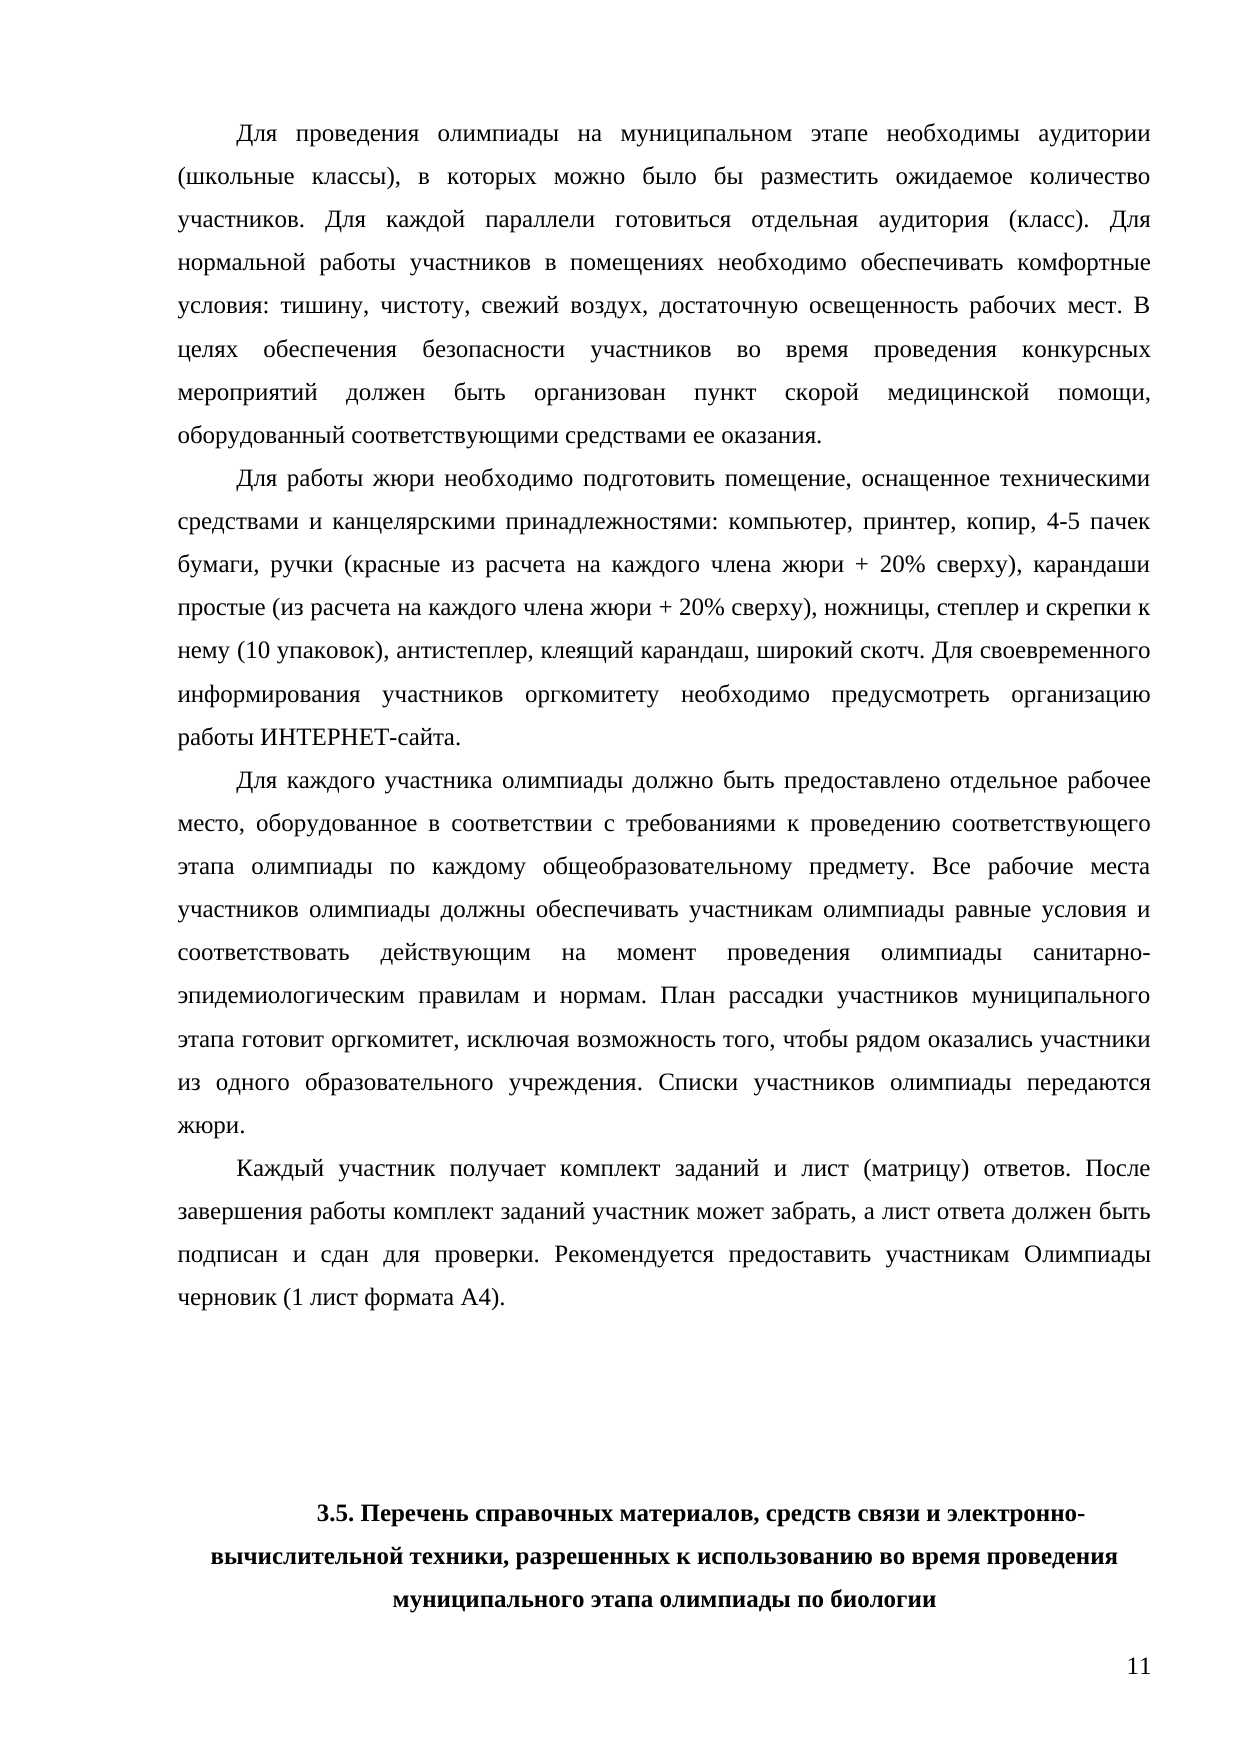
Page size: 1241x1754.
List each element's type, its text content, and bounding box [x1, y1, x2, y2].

text Для проведения олимпиады на муниципальном этапе необходимы аудитории (школьные классы), в которых можно было бы разместить ожидаемое количество участников. Для каждой параллели готовиться отдельная аудитория (класс). Для нормальной работы участников в помещениях необходимо обеспечивать комфортные условия: тишину, чистоту, свежий воздух, достаточную освещенность рабочих мест. В целях обеспечения безопасности участников во время проведения конкурсных мероприятий должен быть организован пункт скорой медицинской помощи, оборудованный соответствующими средствами ее оказания. [177, 118, 1152, 449]
text 3.5. Перечень справочных материалов, средств связи и электронно-вычислительной техники, разрешенных к использованию во время проведения муниципального этапа олимпиады по биологии [177, 1498, 1152, 1613]
text Для работы жюри необходимо подготовить помещение, оснащенное техническими средствами и канцелярскими принадлежностями: компьютер, принтер, копир, 4-5 пачек бумаги, ручки (красные из расчета на каждого члена жюри + 20% сверху), карандаши простые (из расчета на каждого члена жюри + 20% сверху), ножницы, степлер и скрепки к нему (10 упаковок), антистеплер, клеящий карандаш, широкий скотч. Для своевременного информирования участников оргкомитету необходимо предусмотреть организацию работы ИНТЕРНЕТ-сайта. [177, 463, 1152, 751]
text Каждый участник получает комплект заданий и лист (матрицу) ответов. После завершения работы комплект заданий участник может забрать, а лист ответа должен быть подписан и сдан для проверки. Рекомендуется предоставить участникам Олимпиады черновик (1 лист формата А4). [177, 1153, 1152, 1311]
text Для каждого участника олимпиады должно быть предоставлено отдельное рабочее место, оборудованное в соответствии с требованиями к проведению соответствующего этапа олимпиады по каждому общеобразовательному предмету. Все рабочие места участников олимпиады должны обеспечивать участникам олимпиады равные условия и соответствовать действующим на момент проведения олимпиады санитарно-эпидемиологическим правилам и нормам. План рассадки участников муниципального этапа готовит оргкомитет, исключая возможность того, чтобы рядом оказались участники из одного образовательного учреждения. Списки участников олимпиады передаются жюри. [177, 765, 1152, 1139]
